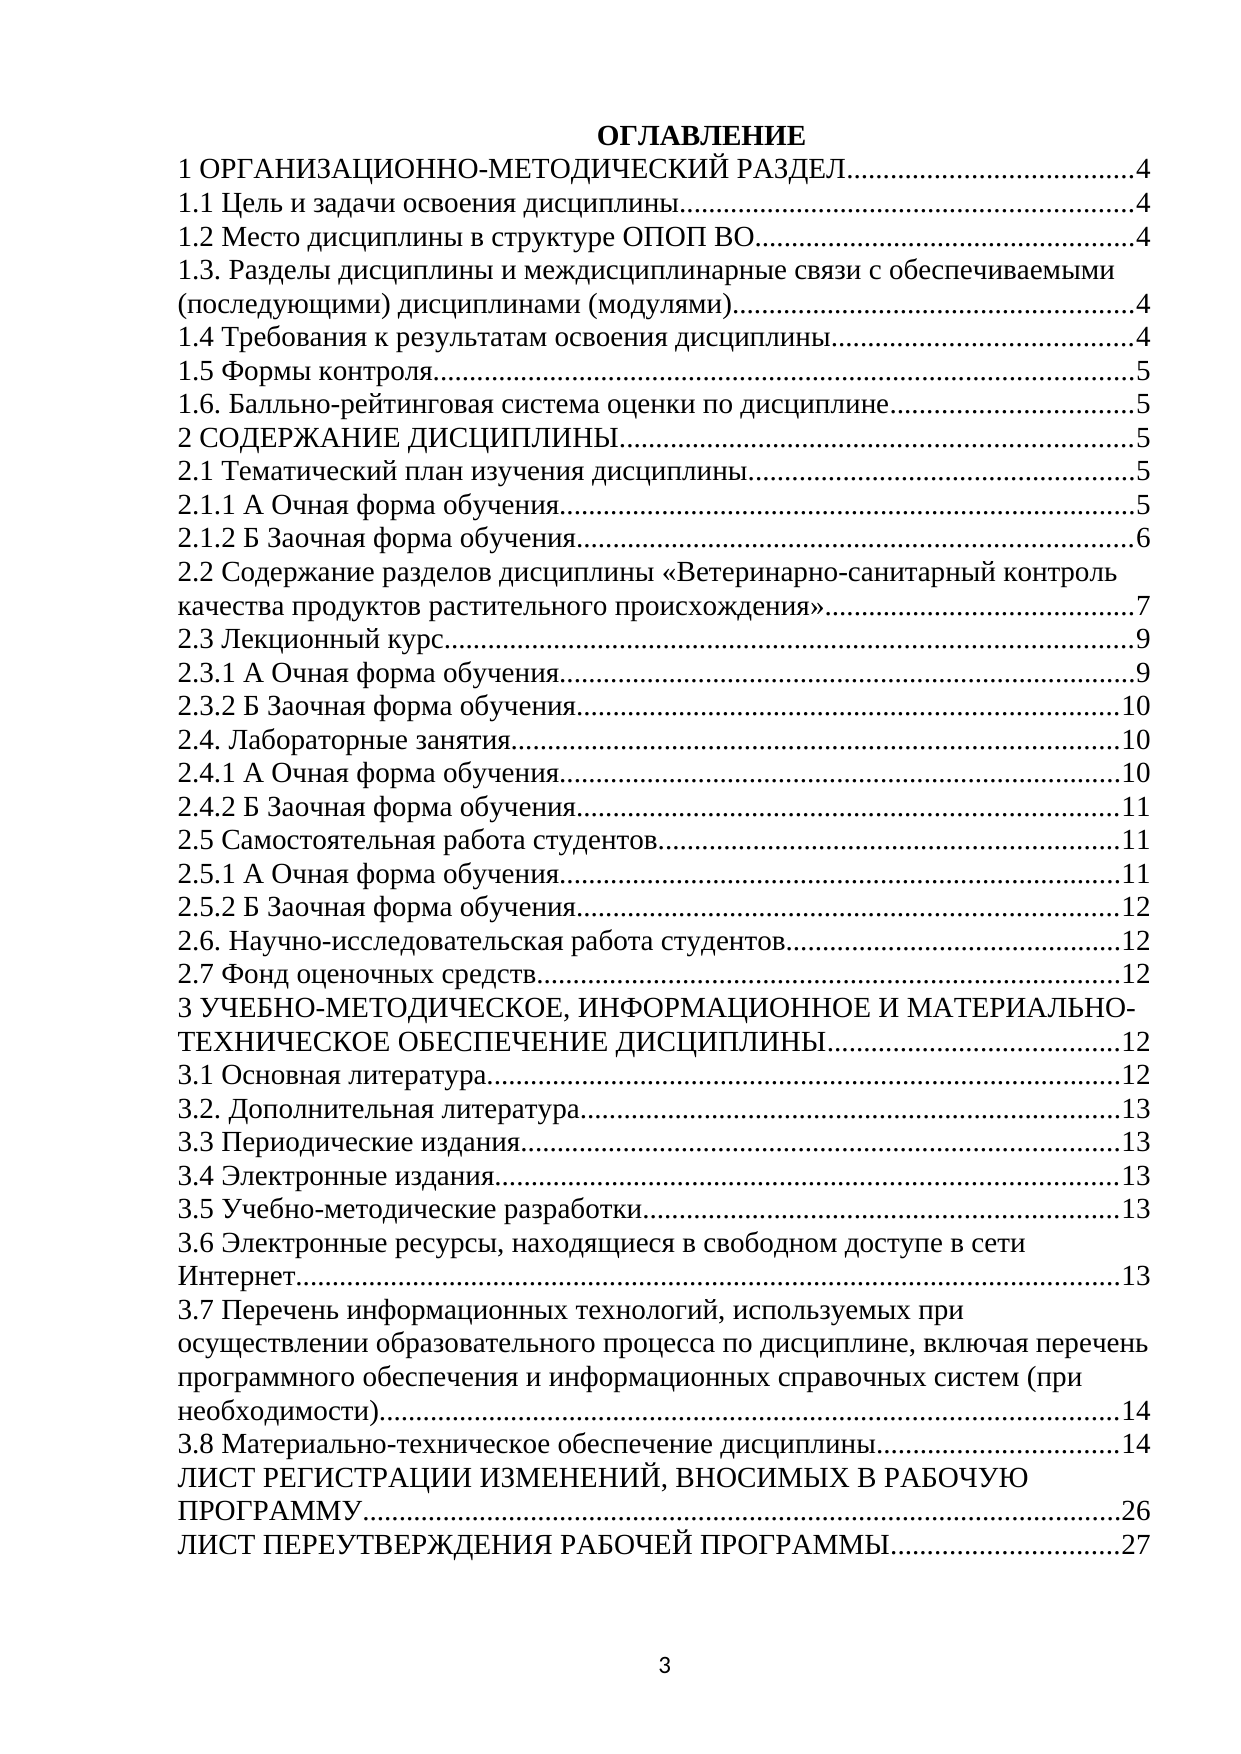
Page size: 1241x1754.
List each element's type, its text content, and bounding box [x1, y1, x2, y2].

text 1.3. Разделы дисциплины и междисциплинарные связи с обеспечиваемыми (последующими) дисциплинами (модулями) 4 [177, 252, 1152, 319]
text 1.5 Формы контроля 5 [177, 353, 1152, 386]
text 2.7 Фонд оценочных средств 12 [177, 957, 1152, 990]
text 2.3.1 А Очная форма обучения 9 [177, 655, 1152, 688]
text ЛИСТ РЕГИСТРАЦИИ ИЗМЕНЕНИЙ, ВНОСИМЫХ В РАБОЧУЮ ПРОГРАММУ 26 [177, 1460, 1152, 1527]
text 3.3 Периодические издания 13 [177, 1124, 1152, 1158]
text 2.5 Самостоятельная работа студентов 11 [177, 822, 1152, 856]
text 3.7 Перечень информационных технологий, используемых при осуществлении образовательного процесса по дисциплине, включая перечень программного обеспечения и информационных справочных систем (при необходимости) 14 [177, 1292, 1152, 1426]
text 1.6. Балльно-рейтинговая система оценки по дисциплине 5 [177, 386, 1152, 420]
text 1 ОРГАНИЗАЦИОННО-МЕТОДИЧЕСКИЙ РАЗДЕЛ 4 [177, 152, 1152, 185]
text 2.4. Лабораторные занятия 10 [177, 722, 1152, 755]
text 1.1 Цель и задачи освоения дисциплины 4 [177, 185, 1152, 219]
text 2.5.1 А Очная форма обучения 11 [177, 856, 1152, 889]
text 2.3.2 Б Заочная форма обучения 10 [177, 688, 1152, 722]
text 3.4 Электронные издания 13 [177, 1158, 1152, 1191]
text 1.4 Требования к результатам освоения дисциплины 4 [177, 319, 1152, 353]
text 2 СОДЕРЖАНИЕ ДИСЦИПЛИНЫ 5 [177, 420, 1152, 453]
text 2.2 Содержание разделов дисциплины «Ветеринарно-санитарный контроль качества продуктов растительного происхождения» 7 [177, 554, 1152, 621]
text 2.1.2 Б Заочная форма обучения 6 [177, 521, 1152, 554]
text 2.4.1 А Очная форма обучения 10 [177, 755, 1152, 789]
text 3.5 Учебно-методические разработки 13 [177, 1191, 1152, 1225]
text ЛИСТ ПЕРЕУТВЕРЖДЕНИЯ РАБОЧЕЙ ПРОГРАММЫ 27 [177, 1527, 1152, 1560]
text 2.5.2 Б Заочная форма обучения 12 [177, 889, 1152, 923]
text 3.1 Основная литература 12 [177, 1057, 1152, 1091]
text 2.4.2 Б Заочная форма обучения 11 [177, 789, 1152, 822]
text 2.3 Лекционный курс 9 [177, 621, 1152, 655]
text 3.2. Дополнительная литература 13 [177, 1091, 1152, 1124]
text 3.6 Электронные ресурсы, находящиеся в свободном доступе в сети Интернет 13 [177, 1225, 1152, 1292]
text 2.1.1 А Очная форма обучения 5 [177, 487, 1152, 521]
text ОГЛАВЛЕНИЕ [177, 118, 1152, 152]
text 3 УЧЕБНО-МЕТОДИЧЕСКОЕ, ИНФОРМАЦИОННОЕ И МАТЕРИАЛЬНО-ТЕХНИЧЕСКОЕ ОБЕСПЕЧЕНИЕ ДИСЦИПЛИНЫ 12 [177, 990, 1152, 1057]
text 2.6. Научно-исследовательская работа студентов 12 [177, 923, 1152, 957]
text 1.2 Место дисциплины в структуре ОПОП ВО 4 [177, 219, 1152, 252]
text 3.8 Материально-техническое обеспечение дисциплины 14 [177, 1426, 1152, 1460]
text 2.1 Тематический план изучения дисциплины 5 [177, 453, 1152, 487]
